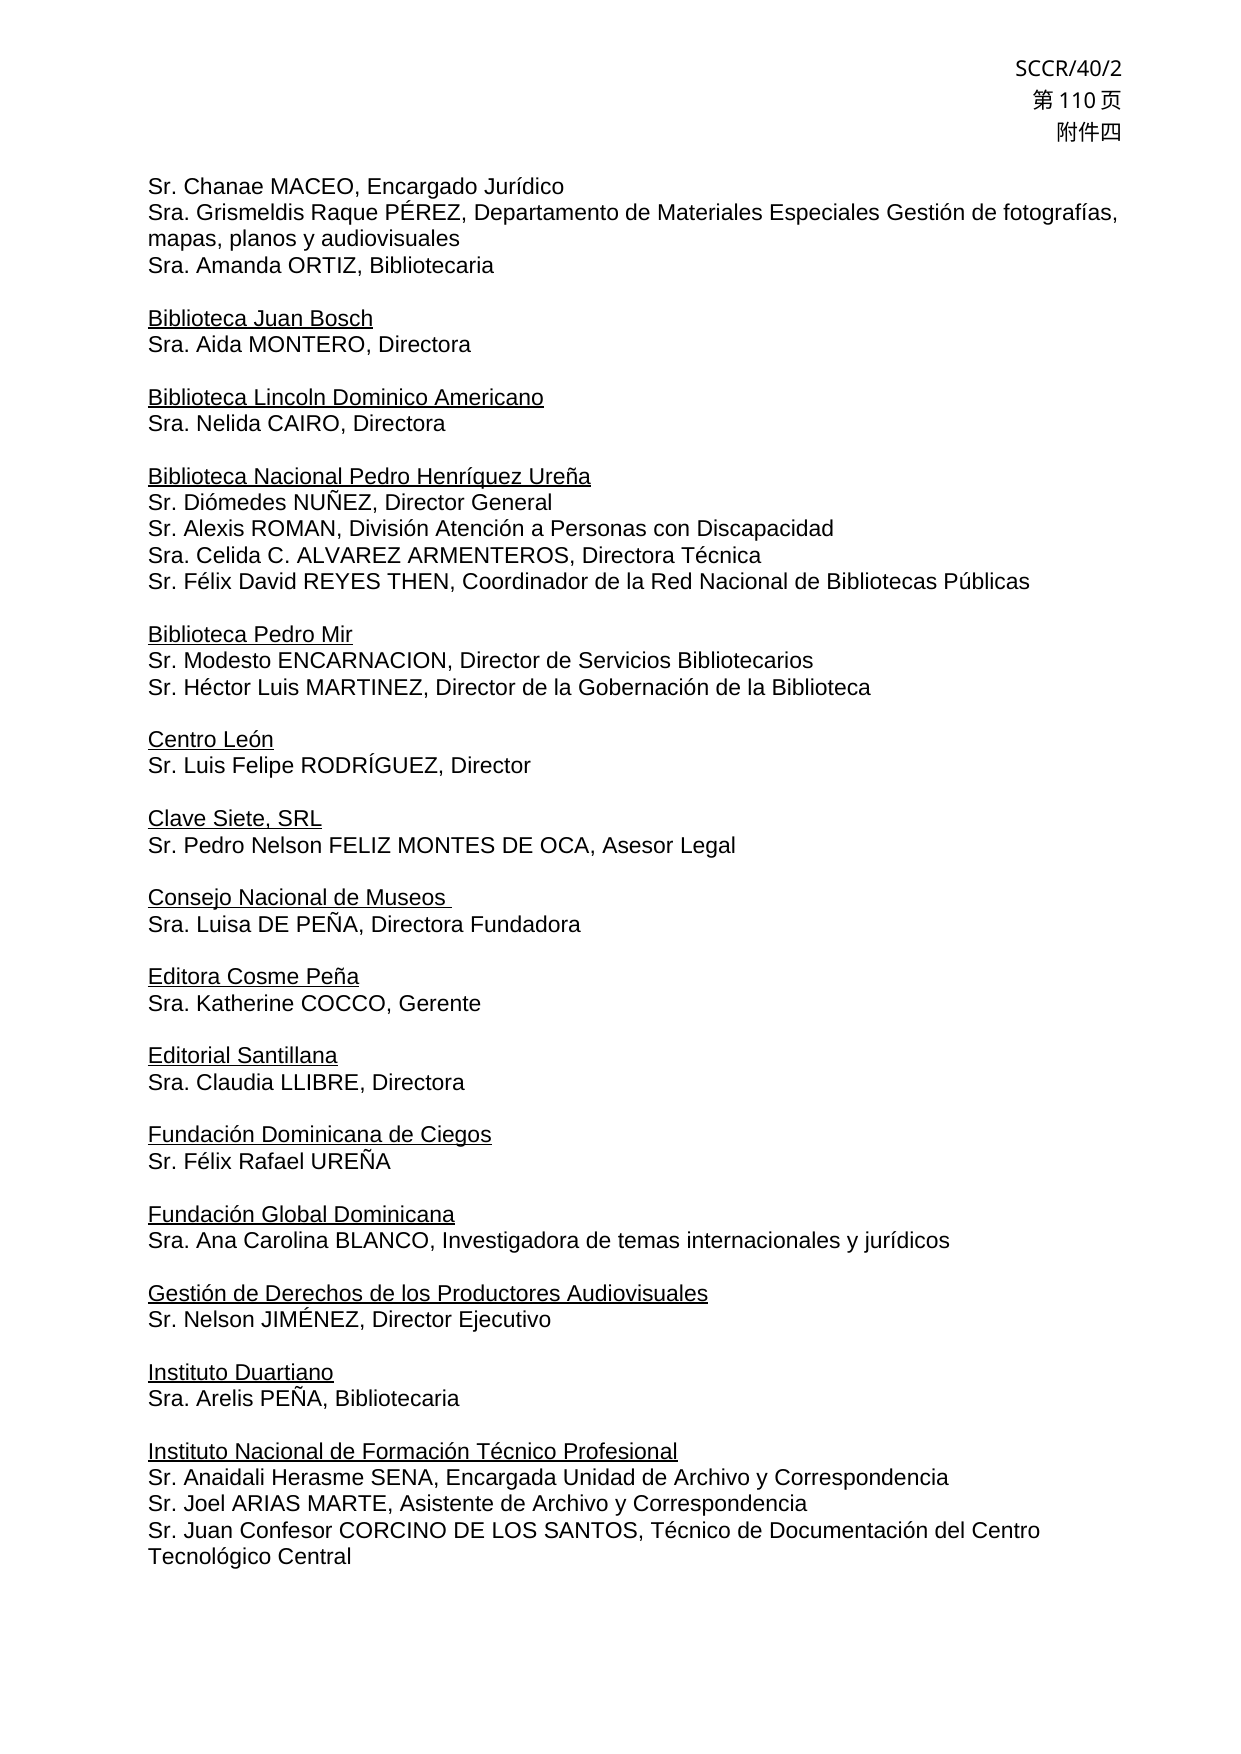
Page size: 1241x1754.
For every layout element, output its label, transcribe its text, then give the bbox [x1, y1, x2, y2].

text Sr. Alexis ROMAN, División Atención a Personas con Discapacidad [148, 515, 1122, 542]
text Sr. Nelson JIMÉNEZ, Director Ejecutivo [148, 1306, 1122, 1332]
text Sra. Luisa DE PEÑA, Directora Fundadora [148, 911, 1122, 937]
text Sra. Aida MONTERO, Directora [148, 331, 1122, 357]
text Sra. Nelida CAIRO, Directora [148, 410, 1122, 436]
text Sra. Grismeldis Raque PÉREZ, Departamento de Materiales Especiales Gestión de fotografías, mapas, planos y audiovisuales [148, 199, 1122, 252]
text Sr. Modesto ENCARNACION, Director de Servicios Bibliotecarios [148, 647, 1122, 673]
text Sr. Héctor Luis MARTINEZ, Director de la Gobernación de la Biblioteca [148, 673, 1122, 700]
text Sra. Amanda ORTIZ, Bibliotecaria [148, 252, 1122, 278]
text Biblioteca Pedro Mir [148, 621, 1122, 647]
text Sr. Luis Felipe RODRÍGUEZ, Director [148, 752, 1122, 779]
text Gestión de Derechos de los Productores Audiovisuales [148, 1279, 1122, 1306]
text Sra. Arelis PEÑA, Bibliotecaria [148, 1385, 1122, 1411]
text Clave Siete, SRL [148, 805, 1122, 832]
text Fundación Global Dominicana [148, 1201, 1122, 1227]
text Biblioteca Nacional Pedro Henríquez Ureña [148, 463, 1122, 489]
text Fundación Dominicana de Ciegos [148, 1121, 1122, 1148]
text Sra. Katherine COCCO, Gerente [148, 990, 1122, 1016]
text Centro León [148, 726, 1122, 752]
text Sr. Chanae MACEO, Encargado Jurídico [148, 173, 1122, 199]
text Instituto Duartiano [148, 1359, 1122, 1385]
text Sra. Claudia LLIBRE, Directora [148, 1069, 1122, 1095]
text Sra. Ana Carolina BLANCO, Investigadora de temas internacionales y jurídicos [148, 1227, 1122, 1253]
text Sr. Pedro Nelson FELIZ MONTES DE OCA, Asesor Legal [148, 832, 1122, 858]
text Sr. Anaidali Herasme SENA, Encargada Unidad de Archivo y Correspondencia [148, 1464, 1122, 1490]
text Editorial Santillana [148, 1042, 1122, 1069]
text Editora Cosme Peña [148, 963, 1122, 990]
text Sr. Juan Confesor CORCINO DE LOS SANTOS, Técnico de Documentación del Centro Tecnológico Central [148, 1517, 1122, 1569]
text Sr. Félix Rafael UREÑA [148, 1148, 1122, 1174]
text Biblioteca Juan Bosch [148, 304, 1122, 331]
text Sra. Celida C. ALVAREZ ARMENTEROS, Directora Técnica [148, 542, 1122, 568]
text Sr. Félix David REYES THEN, Coordinador de la Red Nacional de Bibliotecas Públicas [148, 568, 1122, 594]
text Instituto Nacional de Formación Técnico Profesional [148, 1438, 1122, 1464]
text Sr. Joel ARIAS MARTE, Asistente de Archivo y Correspondencia [148, 1490, 1122, 1517]
text Consejo Nacional de Museos [148, 884, 1122, 911]
text Sr. Diómedes NUÑEZ, Director General [148, 489, 1122, 515]
text Biblioteca Lincoln Dominico Americano [148, 383, 1122, 410]
